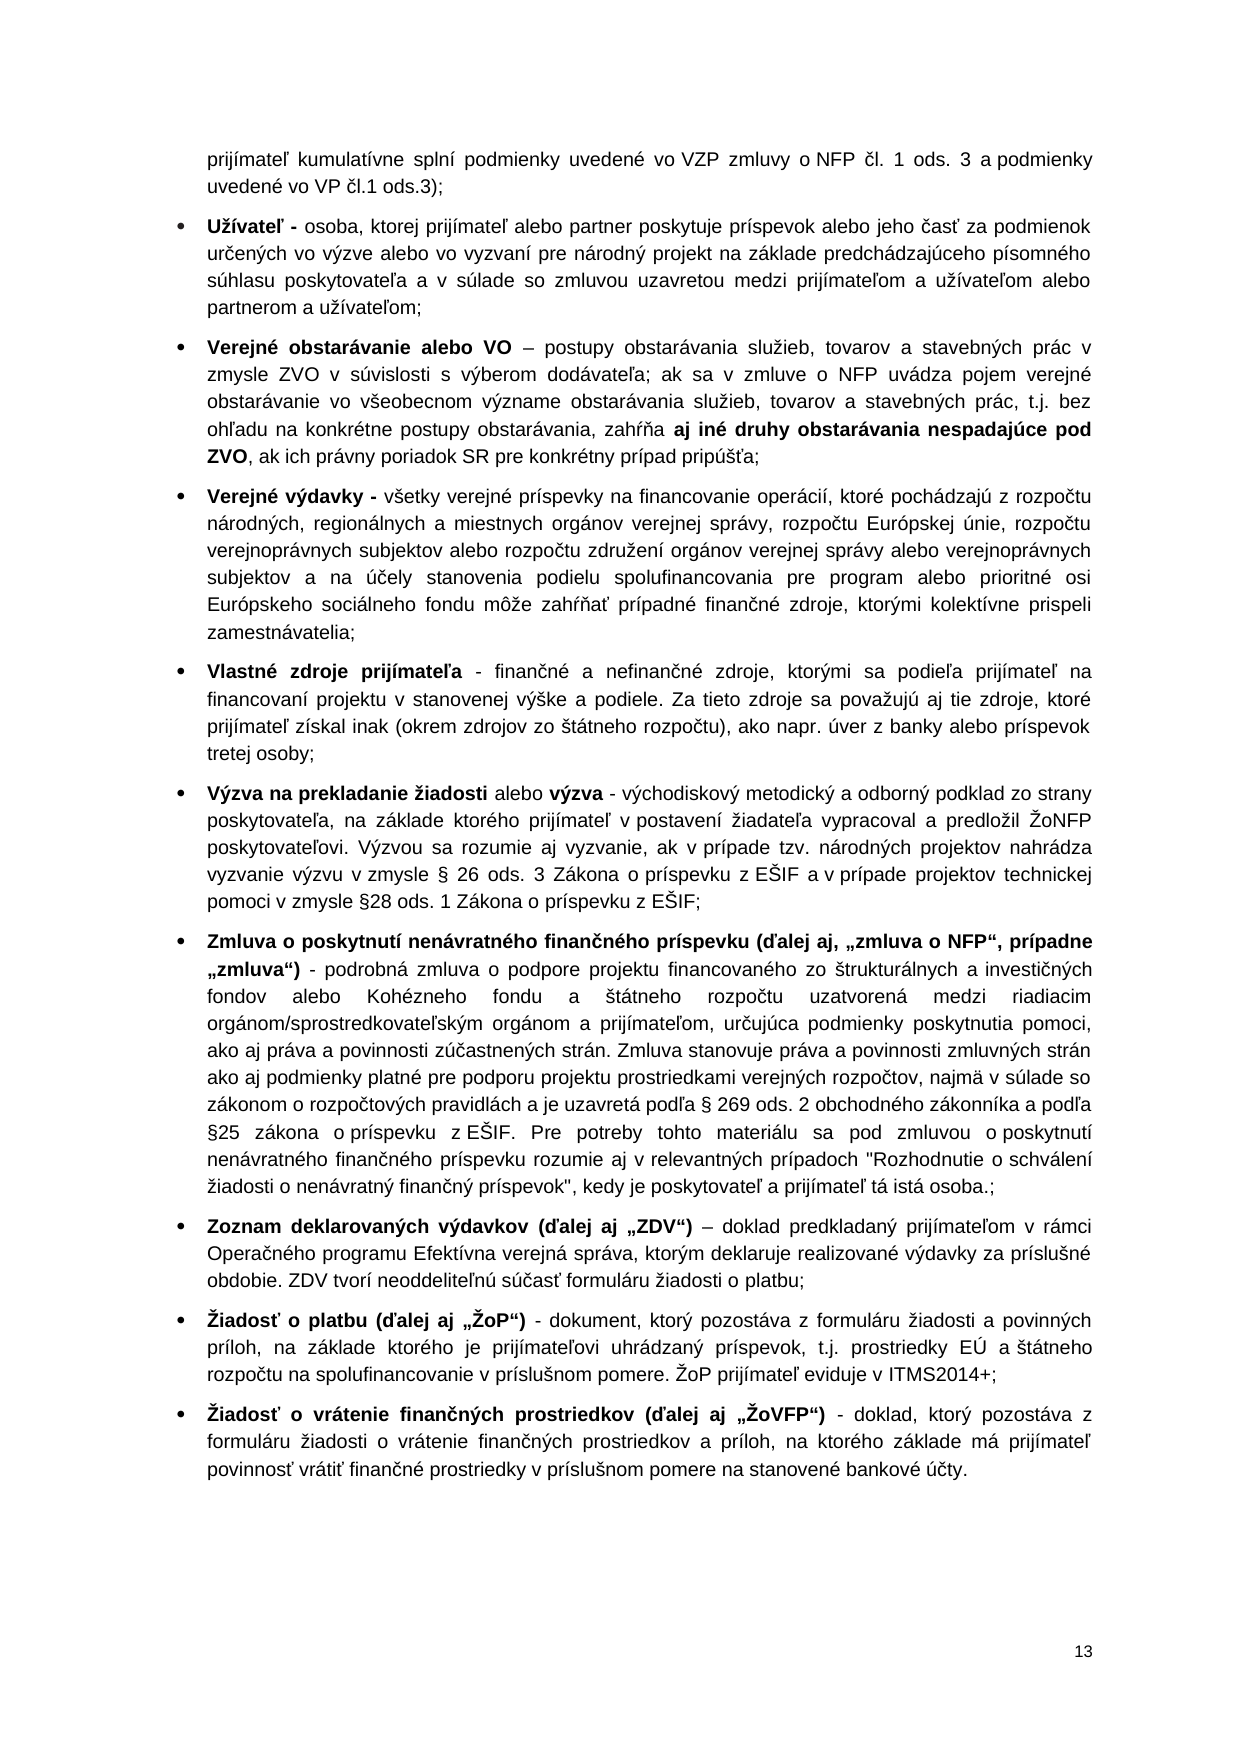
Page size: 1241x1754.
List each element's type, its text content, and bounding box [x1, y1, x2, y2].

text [177, 148, 1092, 198]
text Užívateľ - osoba, ktorej prijímateľ alebo partner poskytuje príspevok alebo jeho časť za podmienok určených vo výzve alebo vo vyzvaní pre národný projekt na základe predchádzajúceho písomného súhlasu poskytovateľa a v súlade so zmluvou uzavretou medzi prijímateľom a užívateľom alebo partnerom a užívateľom; [177, 214, 1092, 319]
text Žiadosť o vrátenie finančných prostriedkov (ďalej aj „ŽoVFP“) - doklad, ktorý pozostáva z formuláru žiadosti o vrátenie finančných prostriedkov a príloh, na ktorého základe má prijímateľ povinnosť vrátiť finančné prostriedky v príslušnom pomere na stanovené bankové účty. [177, 1403, 1092, 1480]
text Verejné výdavky - všetky verejné príspevky na financovanie operácií, ktoré pochádzajú z rozpočtu národných, regionálnych a miestnych orgánov verejnej správy, rozpočtu Európskej únie, rozpočtu verejnoprávnych subjektov alebo rozpočtu združení orgánov verejnej správy alebo verejnoprávnych subjektov a na účely stanovenia podielu spolufinancovania pre program alebo prioritné osi Európskeho sociálneho fondu môže zahŕňať prípadné finančné zdroje, ktorými kolektívne prispeli zamestnávatelia; [177, 484, 1092, 643]
text Žiadosť o platbu (ďalej aj „ŽoP“) - dokument, ktorý pozostáva z formuláru žiadosti a povinných príloh, na základe ktorého je prijímateľovi uhrádzaný príspevok, t.j. prostriedky EÚ a štátneho rozpočtu na spolufinancovanie v príslušnom pomere. ŽoP prijímateľ eviduje v ITMS2014+; [177, 1309, 1092, 1386]
text Vlastné zdroje prijímateľa - finančné a nefinančné zdroje, ktorými sa podieľa prijímateľ na financovaní projektu v stanovenej výške a podiele. Za tieto zdroje sa považujú aj tie zdroje, ktoré prijímateľ získal inak (okrem zdrojov zo štátneho rozpočtu), ako napr. úver z banky alebo príspevok tretej osoby; [177, 660, 1092, 764]
text Verejné obstarávanie alebo VO – postupy obstarávania služieb, tovarov a stavebných prác v zmysle ZVO v súvislosti s výberom dodávateľa; ak sa v zmluve o NFP uvádza pojem verejné obstarávanie vo všeobecnom význame obstarávania služieb, tovarov a stavebných prác, t.j. bez ohľadu na konkrétne postupy obstarávania, zahŕňa aj iné druhy obstarávania nespadajúce pod ZVO, ak ich právny poriadok SR pre konkrétny prípad pripúšťa; [177, 336, 1092, 467]
text Výzva na prekladanie žiadosti alebo výzva - východiskový metodický a odborný podklad zo strany poskytovateľa, na základe ktorého prijímateľ v postavení žiadateľa vypracoval a predložil ŽoNFP poskytovateľovi. Výzvou sa rozumie aj vyzvanie, ak v prípade tzv. národných projektov nahrádza vyzvanie výzvu v zmysle § 26 ods. 3 Zákona o príspevku z EŠIF a v prípade projektov technickej pomoci v zmysle §28 ods. 1 Zákona o príspevku z EŠIF; [177, 782, 1092, 913]
text Zoznam deklarovaných výdavkov (ďalej aj „ZDV“) – doklad predkladaný prijímateľom v rámci Operačného programu Efektívna verejná správa, ktorým deklaruje realizované výdavky za príslušné obdobie. ZDV tvorí neoddeliteľnú súčasť formuláru žiadosti o platbu; [177, 1214, 1092, 1292]
text Zmluva o poskytnutí nenávratného finančného príspevku (ďalej aj, „zmluva o NFP“, prípadne „zmluva“) - podrobná zmluva o podpore projektu financovaného zo štrukturálnych a investičných fondov alebo Kohézneho fondu a štátneho rozpočtu uzatvorená medzi riadiacim orgánom/sprostredkovateľským orgánom a prijímateľom, určujúca podmienky poskytnutia pomoci, ako aj práva a povinnosti zúčastnených strán. Zmluva stanovuje práva a povinnosti zmluvných strán ako aj podmienky platné pre podporu projektu prostriedkami verejných rozpočtov, najmä v súlade so zákonom o rozpočtových pravidlách a je uzavretá podľa § 269 ods. 2 obchodného zákonníka a podľa §25 zákona o príspevku z EŠIF. Pre potreby tohto materiálu sa pod zmluvou o poskytnutí nenávratného finančného príspevku rozumie aj v relevantných prípadoch "Rozhodnutie o schválení žiadosti o nenávratný finančný príspevok", kedy je poskytovateľ a prijímateľ tá istá osoba.; [177, 930, 1092, 1198]
